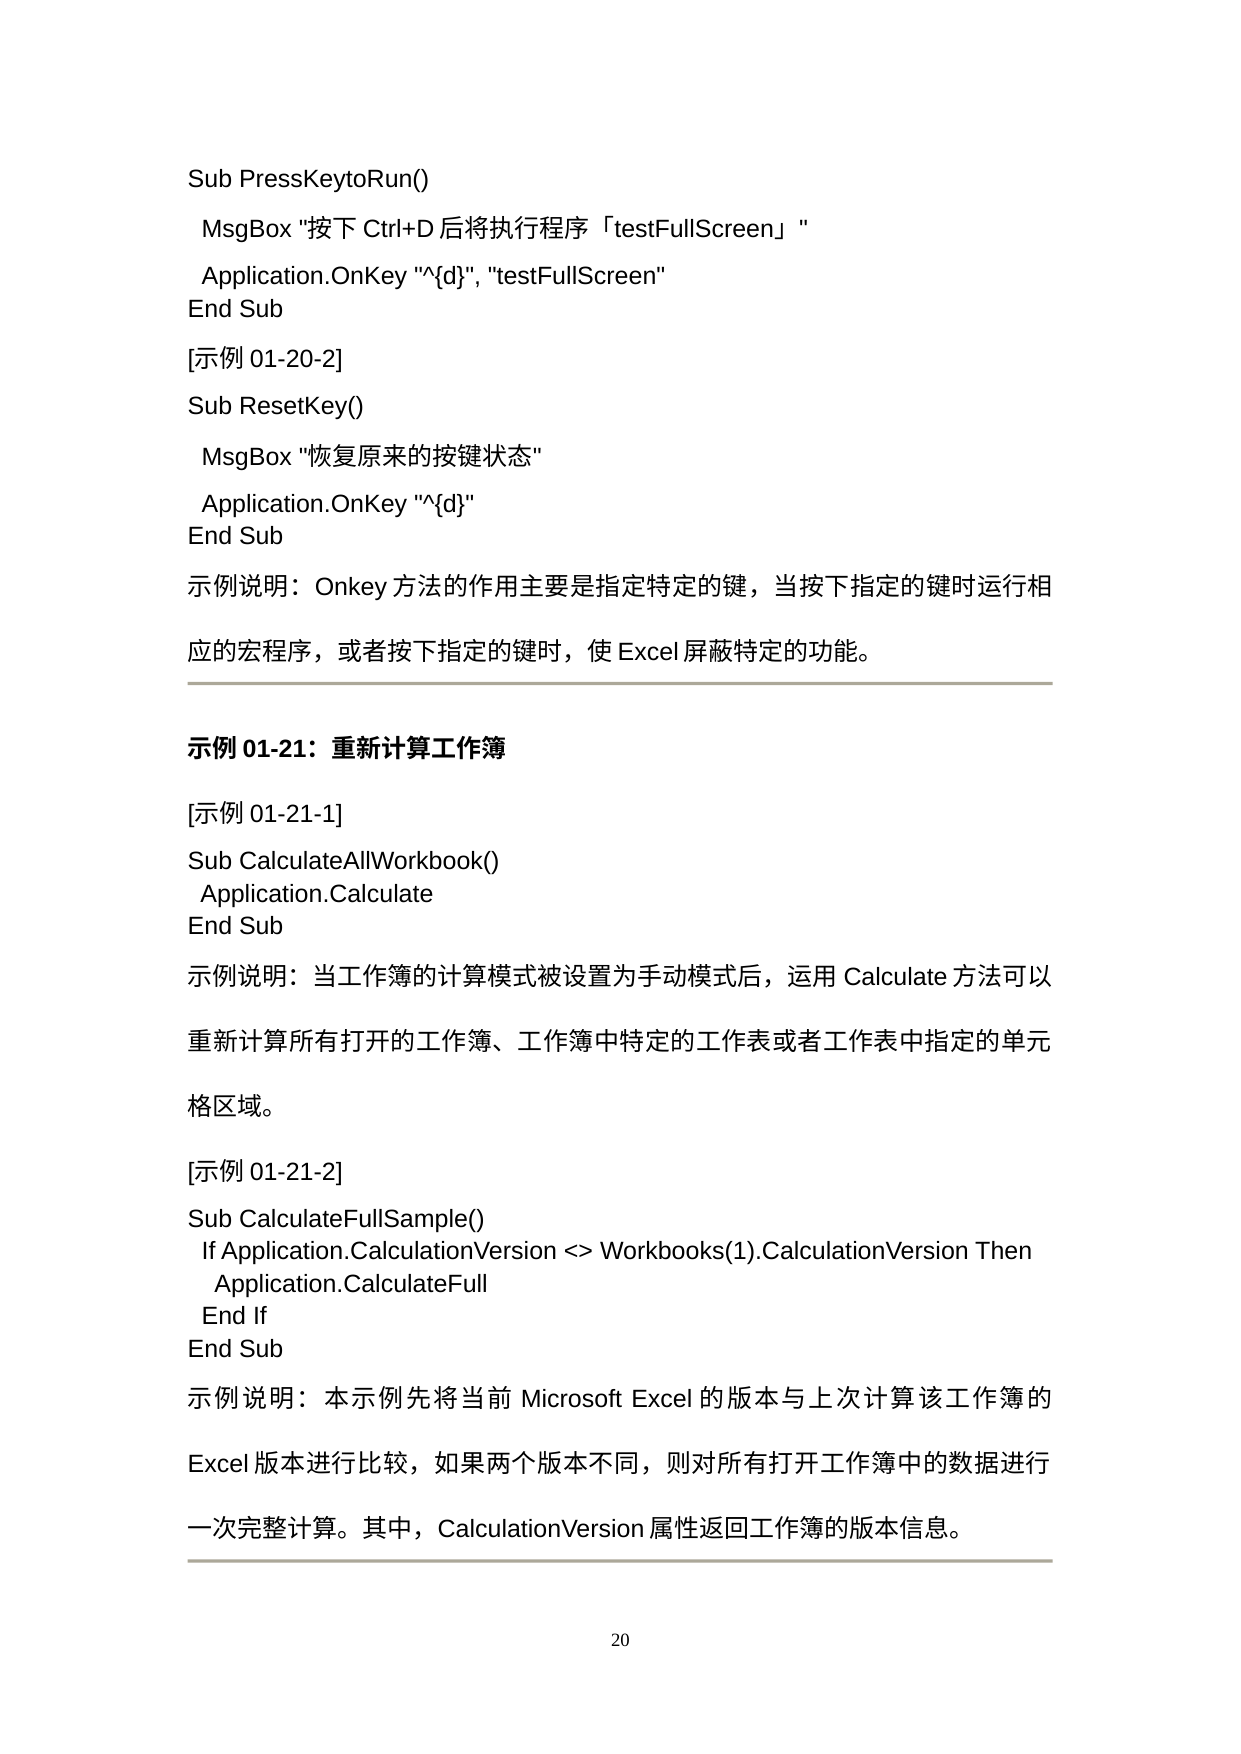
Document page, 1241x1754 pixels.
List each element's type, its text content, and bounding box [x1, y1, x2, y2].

text 示例01-21：重新计算工作簿 [示例01-21-1] Sub CalculateAllWorkbook() Application.Calculate End Sub 示例说明：当工作簿的计算模式被设置为手动模式后，运用Calculate方法可以重新计算所有打开的工作簿、工作簿中特定的工作表或者工作表中指定的单元格区域。 [示例01-21-2] Sub CalculateFullSample() If Application.CalculationVersion <> Workbooks(1).CalculationVersion Then Application.CalculateFull End If End Sub 示例说明：本示例先将当前Microsoft Excel的版本与上次计算该工作簿的Excel版本进行比较，如果两个版本不同，则对所有打开工作簿中的数据进行一次完整计算。其中，CalculationVersion属性返回工作簿的版本信息。 [187, 714, 1053, 1559]
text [187, 162, 1053, 681]
